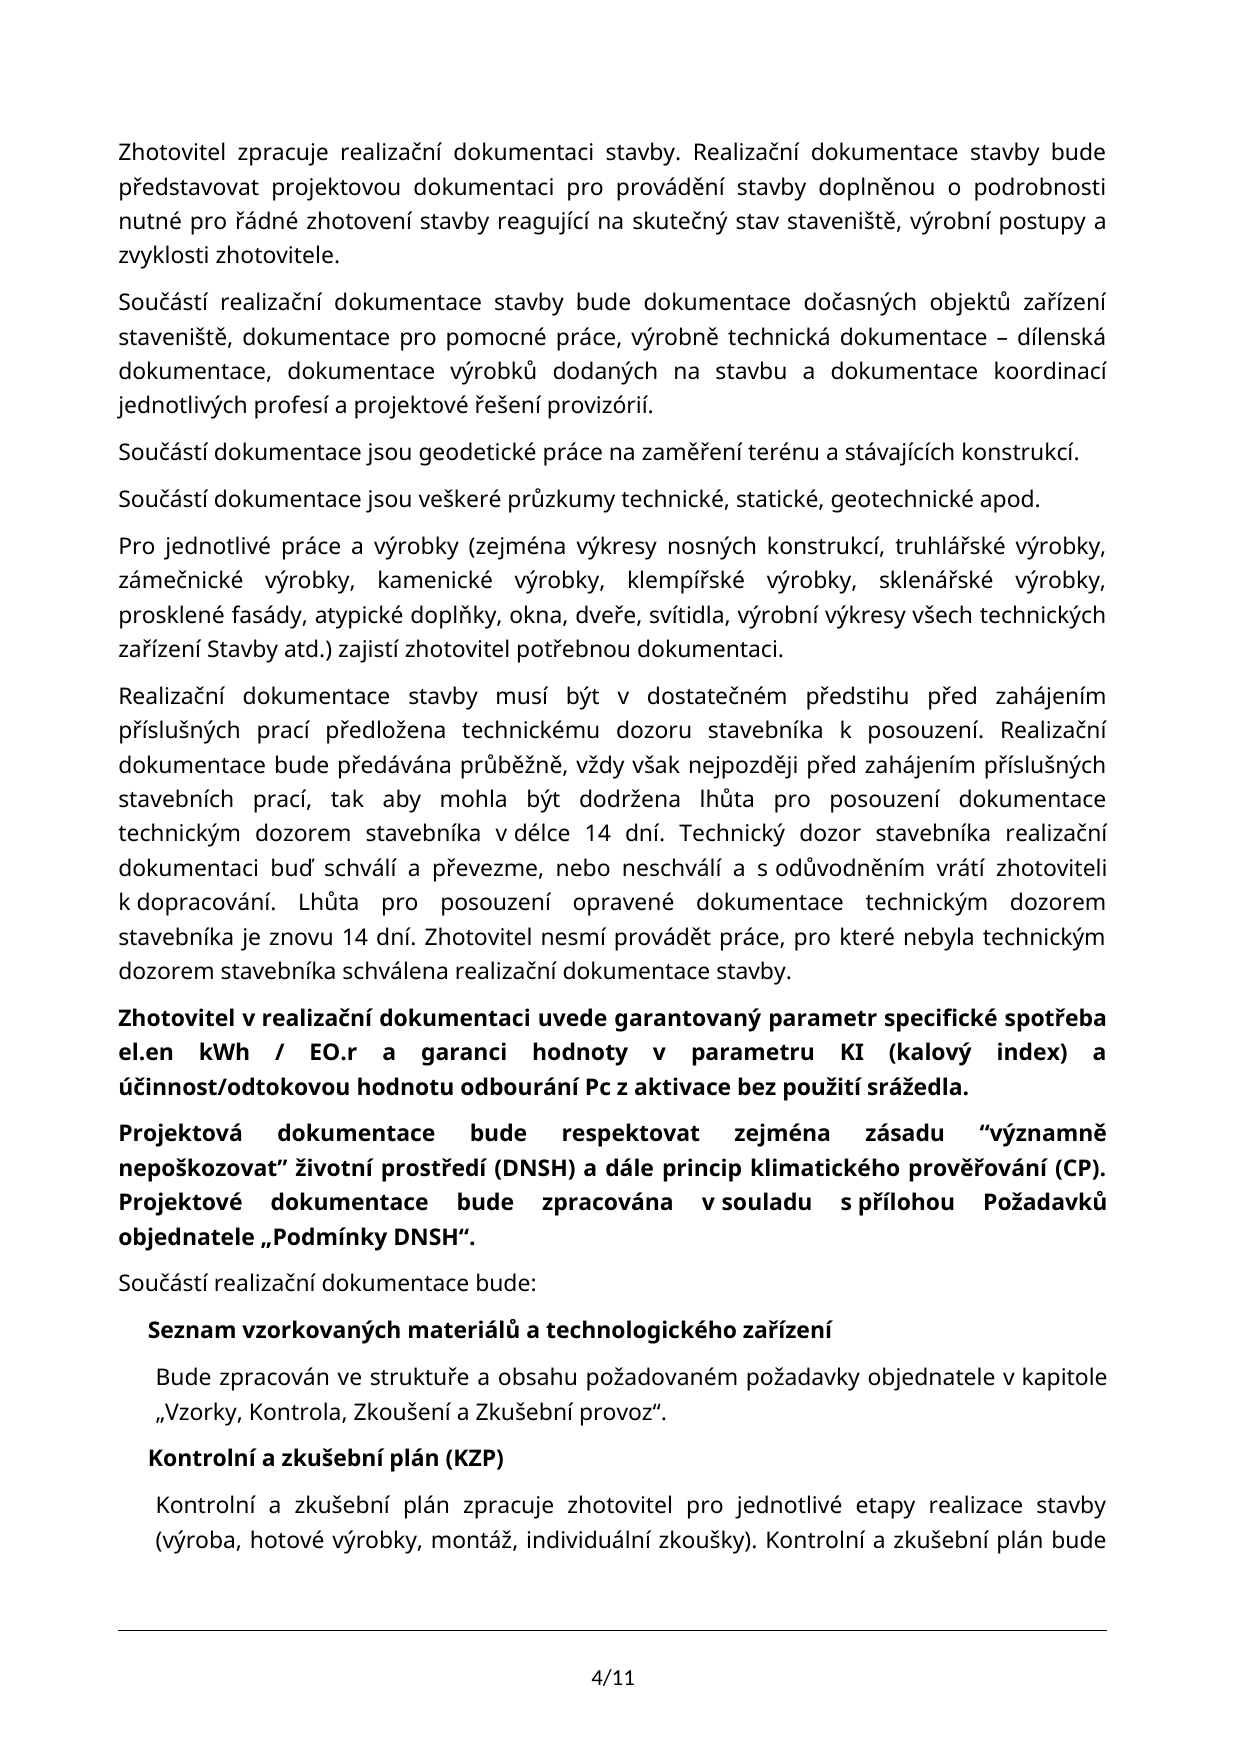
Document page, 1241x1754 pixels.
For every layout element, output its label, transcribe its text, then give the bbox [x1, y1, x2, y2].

text Součástí realizační dokumentace stavby bude dokumentace dočasných objektů zařízení staveniště, dokumentace pro pomocné práce, výrobně technická dokumentace – dílenská dokumentace, dokumentace výrobků dodaných na stavbu a dokumentace koordinací jednotlivých profesí a projektové řešení provizórií. [118, 286, 1107, 421]
text Součástí dokumentace jsou veškeré průzkumy technické, statické, geotechnické apod. [118, 483, 1107, 514]
text Kontrolní a zkušební plán (KZP) [148, 1442, 1107, 1474]
text Projektová dokumentace bude respektovat zejména zásadu “významně nepoškozovat” životní prostředí (DNSH) a dále princip klimatického prověřování (CP). Projektové dokumentace bude zpracována v souladu s přílohou Požadavků objednatele „Podmínky DNSH“. [118, 1117, 1107, 1252]
text Pro jednotlivé práce a výrobky (zejména výkresy nosných konstrukcí, truhlářské výrobky, zámečnické výrobky, kamenické výrobky, klempířské výrobky, sklenářské výrobky, prosklené fasády, atypické doplňky, okna, dveře, svítidla, výrobní výkresy všech technických zařízení Stavby atd.) zajistí zhotovitel potřebnou dokumentaci. [118, 530, 1107, 664]
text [155, 1489, 1107, 1555]
text Zhotovitel zpracuje realizační dokumentaci stavby. Realizační dokumentace stavby bude představovat projektovou dokumentaci pro provádění stavby doplněnou o podrobnosti nutné pro řádné zhotovení stavby reagující na skutečný stav staveniště, výrobní postupy a zvyklosti zhotovitele. [118, 136, 1107, 271]
text Zhotovitel v realizační dokumentaci uvede garantovaný parametr specifické spotřeba el.en kWh / EO.r a garanci hodnoty v parametru KI (kalový index) a účinnost/odtokovou hodnotu odbourání Pc z aktivace bez použití srážedla. [118, 1002, 1107, 1102]
text Realizační dokumentace stavby musí být v dostatečném předstihu před zahájením příslušných prací předložena technickému dozoru stavebníka k posouzení. Realizační dokumentace bude předávána průběžně, vždy však nejpozději před zahájením příslušných stavebních prací, tak aby mohla být dodržena lhůta pro posouzení dokumentace technickým dozorem stavebníka v délce 14 dní. Technický dozor stavebníka realizační dokumentaci buď schválí a převezme, nebo neschválí a s odůvodněním vrátí zhotoviteli k dopracování. Lhůta pro posouzení opravené dokumentace technickým dozorem stavebníka je znovu 14 dní. Zhotovitel nesmí provádět práce, pro které nebyla technickým dozorem stavebníka schválena realizační dokumentace stavby. [118, 680, 1107, 986]
text Součástí realizační dokumentace bude: [118, 1267, 1107, 1299]
text Součástí dokumentace jsou geodetické práce na zaměření terénu a stávajících konstrukcí. [118, 436, 1107, 467]
text Seznam vzorkovaných materiálů a technologického zařízení [148, 1314, 1107, 1346]
text Bude zpracován ve struktuře a obsahu požadovaném požadavky objednatele v kapitole „Vzorky, Kontrola, Zkoušení a Zkušební provoz“. [155, 1361, 1107, 1427]
